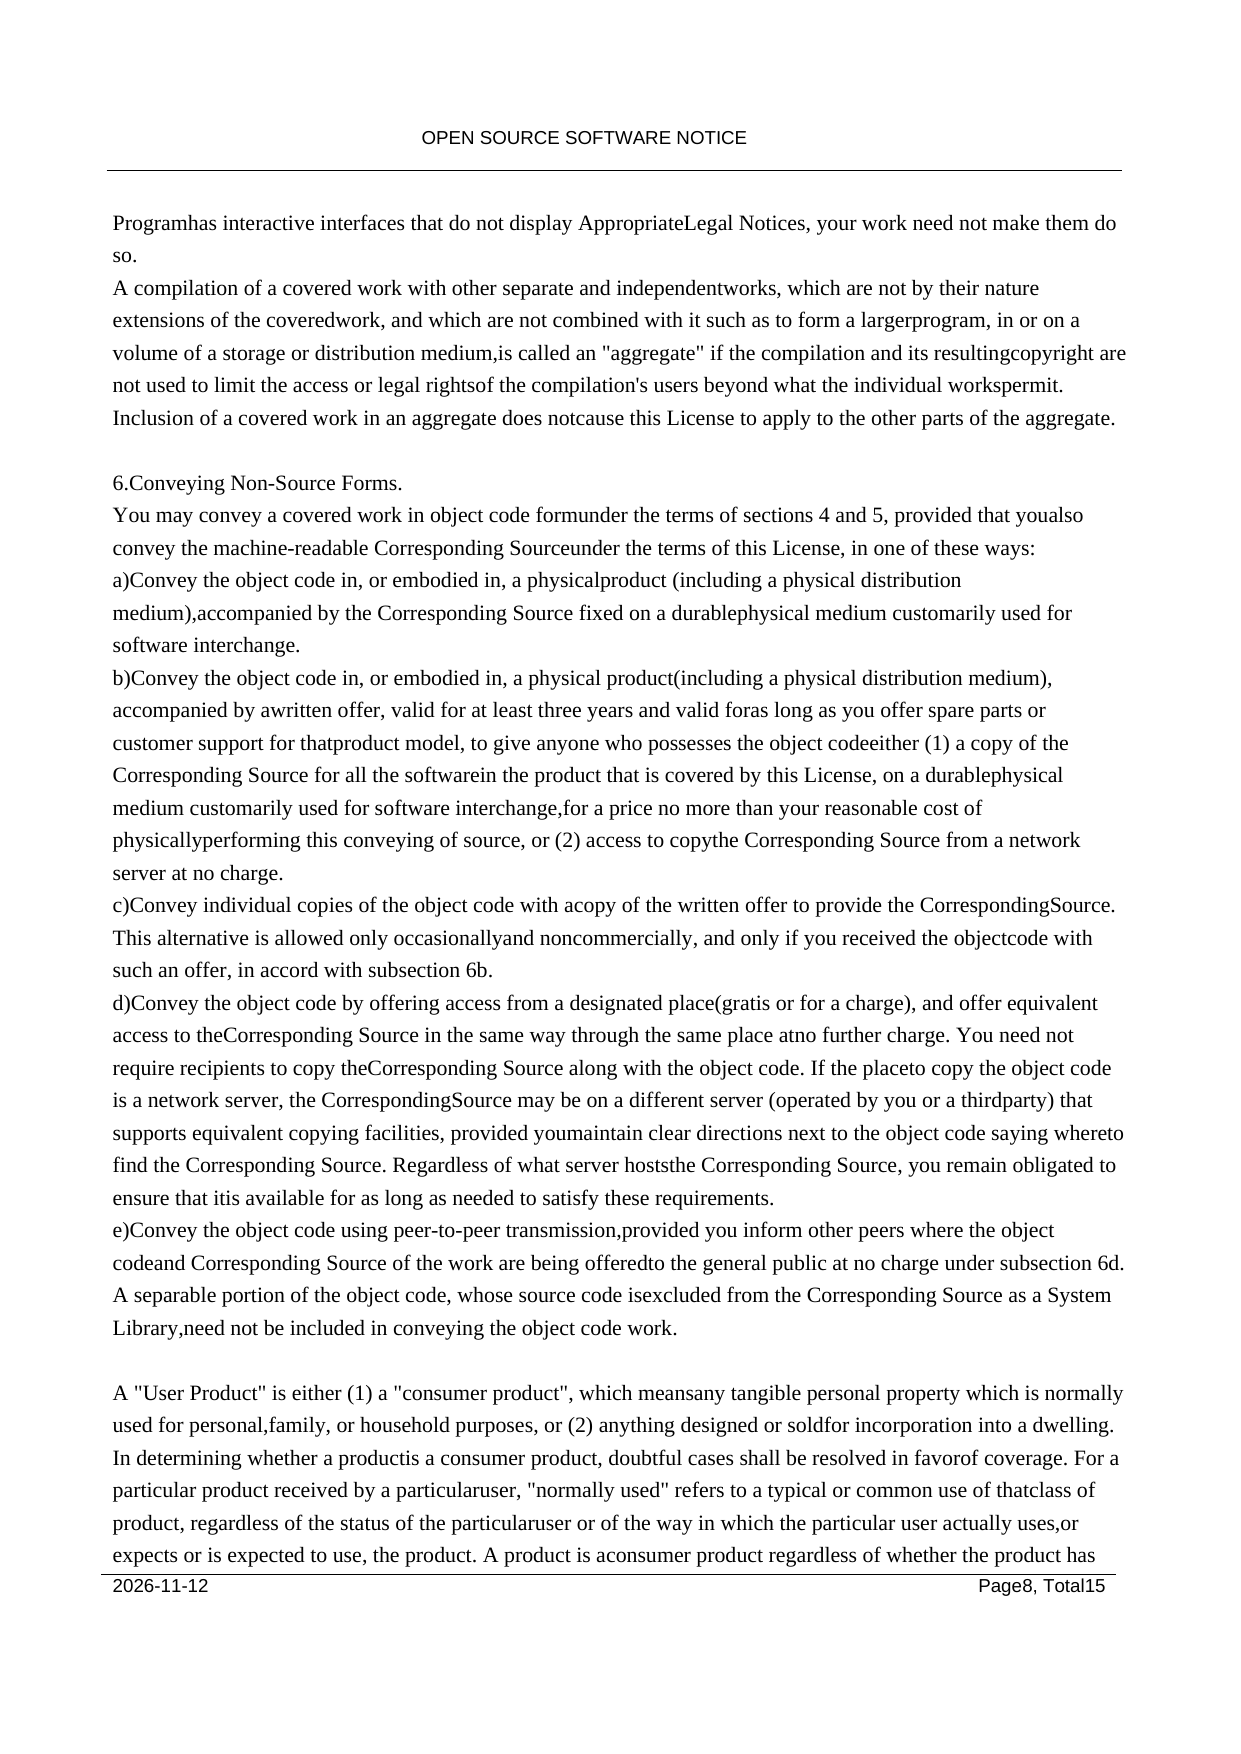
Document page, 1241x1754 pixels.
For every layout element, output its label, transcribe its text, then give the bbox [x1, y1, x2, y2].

text a)Convey the object code in, or embodied in, a physicalproduct (including a physical distribution medium),accompanied by the Corresponding Source fixed on a durablephysical medium customarily used for software interchange. [112, 564, 1128, 661]
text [112, 206, 1128, 271]
text A compilation of a covered work with other separate and independentworks, which are not by their nature extensions of the coveredwork, and which are not combined with it such as to form a largerprogram, in or on a volume of a storage or distribution medium,is called an "aggregate" if the compilation and its resultingcopyright are not used to limit the access or legal rightsof the compilation's users beyond what the individual workspermit. Inclusion of a covered work in an aggregate does notcause this License to apply to the other parts of the aggregate. [112, 271, 1128, 434]
text A separable portion of the object code, whose source code isexcluded from the Corresponding Source as a System Library,need not be included in conveying the object code work. [112, 1279, 1128, 1344]
text b)Convey the object code in, or embodied in, a physical product(including a physical distribution medium), accompanied by awritten offer, valid for at least three years and valid foras long as you offer spare parts or customer support for thatproduct model, to give anyone who possesses the object codeeither (1) a copy of the Corresponding Source for all the softwarein the product that is covered by this License, on a durablephysical medium customarily used for software interchange,for a price no more than your reasonable cost of physicallyperforming this conveying of source, or (2) access to copythe Corresponding Source from a network server at no charge. [112, 661, 1128, 889]
text d)Convey the object code by offering access from a designated place(gratis or for a charge), and offer equivalent access to theCorresponding Source in the same way through the same place atno further charge. You need not require recipients to copy theCorresponding Source along with the object code. If the placeto copy the object code is a network server, the CorrespondingSource may be on a different server (operated by you or a thirdparty) that supports equivalent copying facilities, provided youmaintain clear directions next to the object code saying whereto find the Corresponding Source. Regardless of what server hoststhe Corresponding Source, you remain obligated to ensure that itis available for as long as needed to satisfy these requirements. [112, 986, 1128, 1214]
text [112, 1376, 1128, 1571]
text 6.Conveying Non-Source Forms. [112, 466, 1128, 499]
text c)Convey individual copies of the object code with acopy of the written offer to provide the CorrespondingSource. This alternative is allowed only occasionallyand noncommercially, and only if you received the objectcode with such an offer, in accord with subsection 6b. [112, 889, 1128, 986]
text You may convey a covered work in object code formunder the terms of sections 4 and 5, provided that youalso convey the machine-readable Corresponding Sourceunder the terms of this License, in one of these ways: [112, 499, 1128, 564]
text e)Convey the object code using peer-to-peer transmission,provided you inform other peers where the object codeand Corresponding Source of the work are being offeredto the general public at no charge under subsection 6d. [112, 1214, 1128, 1279]
